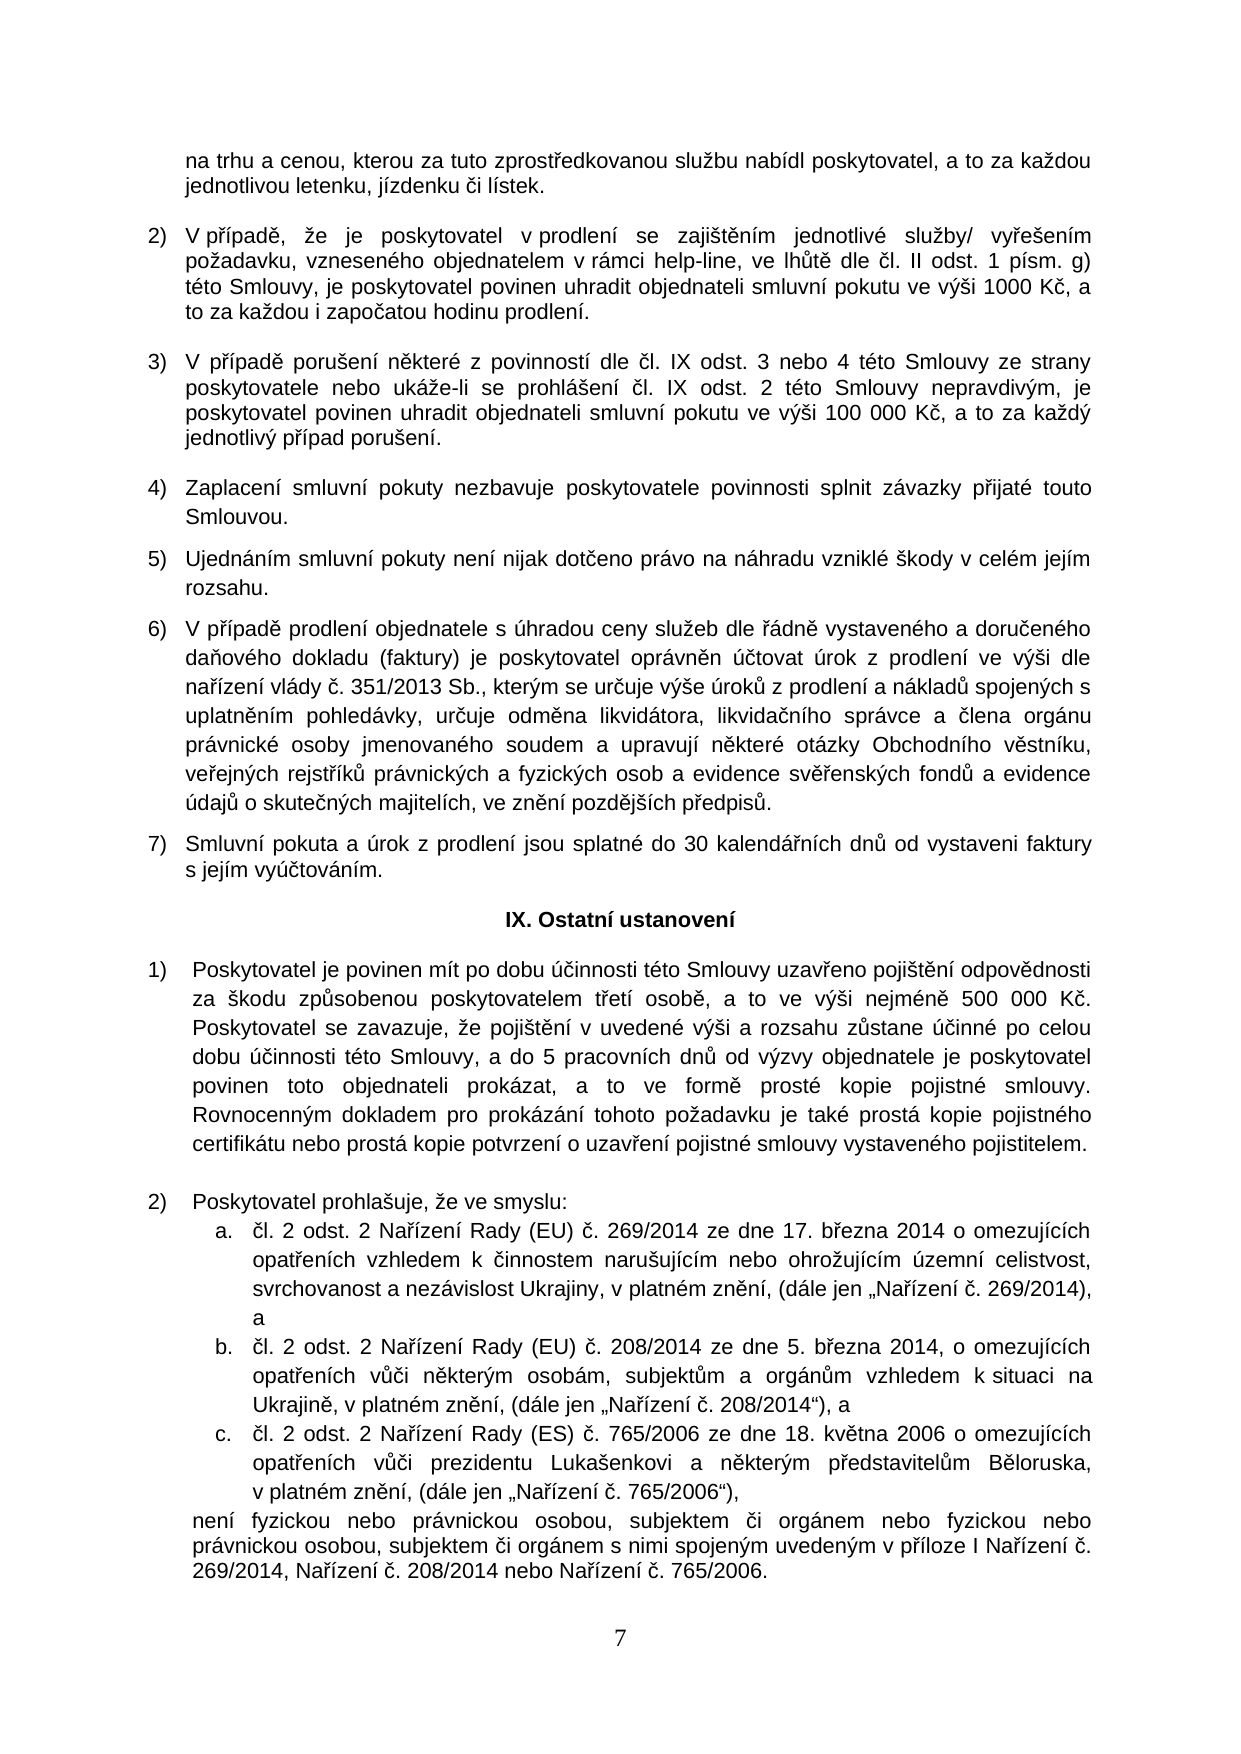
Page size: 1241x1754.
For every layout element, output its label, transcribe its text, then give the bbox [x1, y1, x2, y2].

text IX. Ostatní ustanovení [148, 907, 1093, 932]
list V případě porušení některé z povinností dle čl. IX odst. 3 nebo 4 této Smlouvy ze strany poskytovatele nebo ukáže-li se prohlášení čl. IX odst. 2 této Smlouvy nepravdivým, je poskytovatel povinen uhradit objednateli smluvní pokutu ve výši 100 000 Kč, a to za každý jednotlivý případ porušení. [148, 349, 1093, 450]
list V případě prodlení objednatele s úhradou ceny služeb dle řádně vystaveného a doručeného daňového dokladu (faktury) je poskytovatel oprávněn účtovat úrok z prodlení ve výši dle nařízení vlády č. 351/2013 Sb., kterým se určuje výše úroků z prodlení a nákladů spojených s uplatněním pohledávky, určuje odměna likvidátora, likvidačního správce a člena orgánu právnické osoby jmenovaného soudem a upravují některé otázky Obchodního věstníku, veřejných rejstříků právnických a fyzických osob a evidence svěřenských fondů a evidence údajů o skutečných majitelích, ve znění pozdějších předpisů. [148, 616, 1093, 815]
list čl. 2 odst. 2 Nařízení Rady (EU) č. 208/2014 ze dne 5. března 2014, o omezujících opatřeních vůči některým osobám, subjektům a orgánům vzhledem k situaci na Ukrajině, v platném znění, (dále jen „Nařízení č. 208/2014“), a [215, 1334, 1093, 1417]
list V případě, že je poskytovatel v prodlení se zajištěním jednotlivé služby/ vyřešením požadavku, vzneseného objednatelem v rámci help-line, ve lhůtě dle čl. II odst. 1 písm. g) této Smlouvy, je poskytovatel povinen uhradit objednateli smluvní pokutu ve výši 1000 Kč, a to za každou i započatou hodinu prodlení. [148, 223, 1093, 324]
list není fyzickou nebo právnickou osobou, subjektem či orgánem nebo fyzickou nebo právnickou osobou, subjektem či orgánem s nimi spojeným uvedeným v příloze I Nařízení č. 269/2014, Nařízení č. 208/2014 nebo Nařízení č. 765/2006. [192, 1508, 1093, 1583]
list Zaplacení smluvní pokuty nezbavuje poskytovatele povinnosti splnit závazky přijaté touto Smlouvou. [148, 475, 1093, 529]
list čl. 2 odst. 2 Nařízení Rady (EU) č. 269/2014 ze dne 17. března 2014 o omezujících opatřeních vzhledem k činnostem narušujícím nebo ohrožujícím územní celistvost, svrchovanost a nezávislost Ukrajiny, v platném znění, (dále jen „Nařízení č. 269/2014), a [215, 1218, 1093, 1330]
list Ujednáním smluvní pokuty není nijak dotčeno právo na náhradu vzniklé škody v celém jejím rozsahu. [148, 546, 1093, 600]
list čl. 2 odst. 2 Nařízení Rady (ES) č. 765/2006 ze dne 18. května 2006 o omezujících opatřeních vůči prezidentu Lukašenkovi a některým představitelům Běloruska, v platném znění, (dále jen „Nařízení č. 765/2006“), [215, 1421, 1093, 1504]
list Poskytovatel prohlašuje, že ve smyslu: [148, 1189, 1093, 1214]
list Poskytovatel je povinen mít po dobu účinnosti této Smlouvy uzavřeno pojištění odpovědnosti za škodu způsobenou poskytovatelem třetí osobě, a to ve výši nejméně 500 000 Kč. Poskytovatel se zavazuje, že pojištění v uvedené výši a rozsahu zůstane účinné po celou dobu účinnosti této Smlouvy, a do 5 pracovních dnů od výzvy objednatele je poskytovatel povinen toto objednateli prokázat, a to ve formě prosté kopie pojistné smlouvy. Rovnocenným dokladem pro prokázání tohoto požadavku je také prostá kopie pojistného certifikátu nebo prostá kopie potvrzení o uzavření pojistné smlouvy vystaveného pojistitelem. [148, 957, 1093, 1156]
list Smluvní pokuta a úrok z prodlení jsou splatné do 30 kalendářních dnů od vystaveni faktury s jejím vyúčtováním. [148, 831, 1093, 882]
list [148, 148, 1093, 198]
